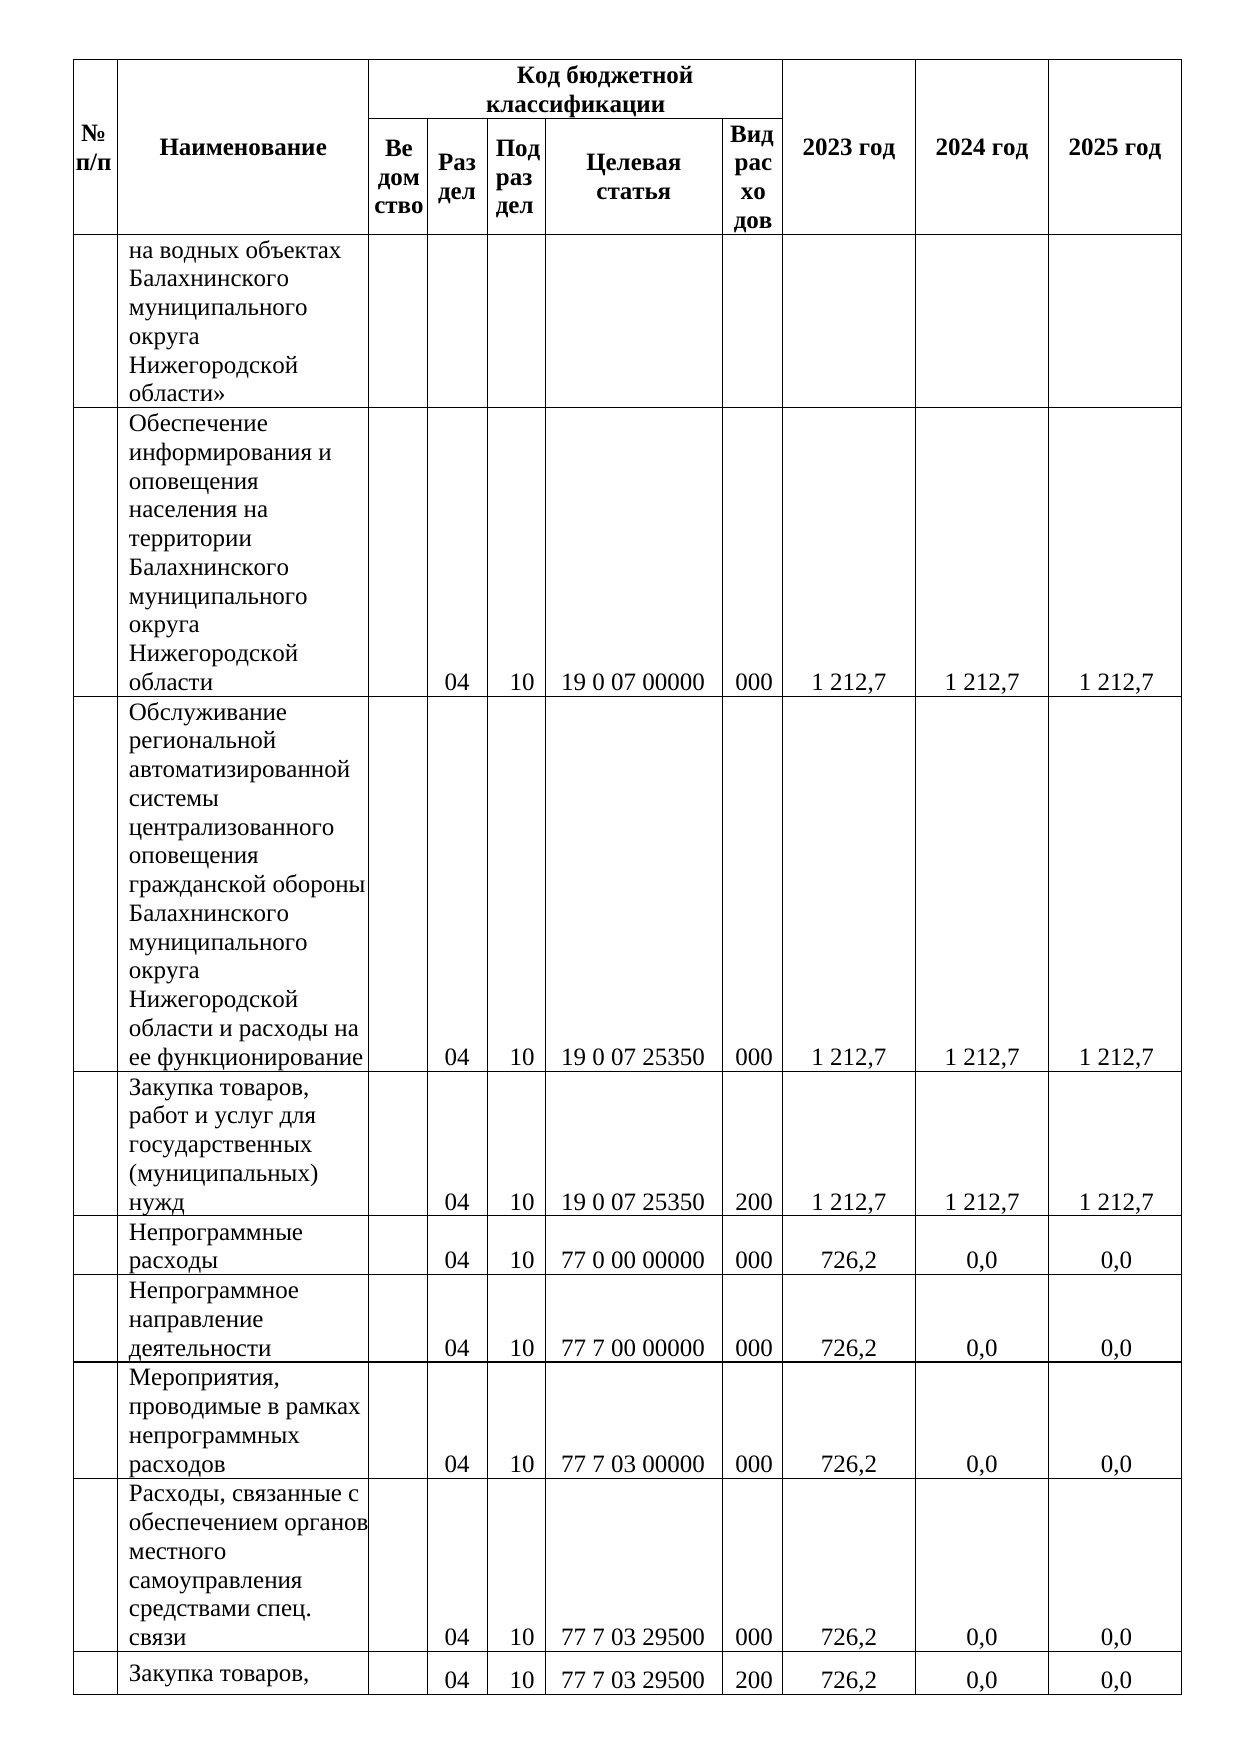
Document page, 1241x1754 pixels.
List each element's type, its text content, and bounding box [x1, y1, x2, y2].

table_cell Целевая статья [546, 119, 722, 234]
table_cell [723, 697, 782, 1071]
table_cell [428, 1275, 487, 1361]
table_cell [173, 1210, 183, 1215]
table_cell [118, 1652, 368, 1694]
table_cell Под раз дел [488, 119, 545, 234]
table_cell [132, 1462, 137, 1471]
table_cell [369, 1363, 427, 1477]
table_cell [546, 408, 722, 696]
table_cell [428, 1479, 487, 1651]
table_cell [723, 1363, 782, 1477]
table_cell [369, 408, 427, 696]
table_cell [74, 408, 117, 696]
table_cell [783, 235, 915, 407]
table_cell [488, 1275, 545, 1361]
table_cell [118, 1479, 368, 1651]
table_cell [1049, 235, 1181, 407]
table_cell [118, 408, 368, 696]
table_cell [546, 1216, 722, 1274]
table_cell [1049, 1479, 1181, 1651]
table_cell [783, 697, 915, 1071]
table_cell Вид рас хо дов [723, 119, 782, 234]
table_cell Раз дел [428, 119, 487, 234]
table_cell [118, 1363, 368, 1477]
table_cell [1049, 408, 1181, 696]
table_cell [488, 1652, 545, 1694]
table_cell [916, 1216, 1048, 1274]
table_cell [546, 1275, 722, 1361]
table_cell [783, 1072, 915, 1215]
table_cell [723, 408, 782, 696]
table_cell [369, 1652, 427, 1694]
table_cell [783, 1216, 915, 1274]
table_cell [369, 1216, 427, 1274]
table_header Наименование [118, 60, 368, 234]
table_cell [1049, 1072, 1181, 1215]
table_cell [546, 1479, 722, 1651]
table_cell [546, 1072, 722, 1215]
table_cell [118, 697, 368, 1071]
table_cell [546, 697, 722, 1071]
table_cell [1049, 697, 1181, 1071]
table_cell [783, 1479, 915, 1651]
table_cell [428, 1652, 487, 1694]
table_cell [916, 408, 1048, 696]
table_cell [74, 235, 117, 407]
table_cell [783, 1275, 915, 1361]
table_header Код бюджетной классификации [369, 60, 782, 118]
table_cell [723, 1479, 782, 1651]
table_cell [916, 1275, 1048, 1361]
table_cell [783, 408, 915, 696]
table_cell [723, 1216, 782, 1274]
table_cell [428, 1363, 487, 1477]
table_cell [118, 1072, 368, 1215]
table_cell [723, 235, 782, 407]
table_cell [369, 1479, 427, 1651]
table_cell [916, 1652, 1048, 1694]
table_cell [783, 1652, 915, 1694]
table_header 2025 год [1049, 60, 1181, 234]
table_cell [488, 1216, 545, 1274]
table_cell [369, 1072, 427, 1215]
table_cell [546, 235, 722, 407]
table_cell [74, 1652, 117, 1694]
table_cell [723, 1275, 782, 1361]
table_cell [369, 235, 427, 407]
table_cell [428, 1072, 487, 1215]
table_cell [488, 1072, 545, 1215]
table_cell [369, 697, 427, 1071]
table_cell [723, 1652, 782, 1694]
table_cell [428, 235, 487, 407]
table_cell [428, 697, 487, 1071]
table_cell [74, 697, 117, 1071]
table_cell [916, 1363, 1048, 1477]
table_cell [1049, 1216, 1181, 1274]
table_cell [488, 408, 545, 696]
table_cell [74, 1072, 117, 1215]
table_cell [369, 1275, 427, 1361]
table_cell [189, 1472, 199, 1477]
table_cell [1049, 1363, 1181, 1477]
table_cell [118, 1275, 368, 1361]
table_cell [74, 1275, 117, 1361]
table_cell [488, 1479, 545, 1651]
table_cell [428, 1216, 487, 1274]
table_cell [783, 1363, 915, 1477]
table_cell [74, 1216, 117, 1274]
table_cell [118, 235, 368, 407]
table_header 2023 год [783, 60, 915, 234]
table_cell Ве дом ство [369, 119, 427, 234]
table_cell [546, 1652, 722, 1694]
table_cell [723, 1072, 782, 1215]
table_header № п/п [74, 60, 117, 234]
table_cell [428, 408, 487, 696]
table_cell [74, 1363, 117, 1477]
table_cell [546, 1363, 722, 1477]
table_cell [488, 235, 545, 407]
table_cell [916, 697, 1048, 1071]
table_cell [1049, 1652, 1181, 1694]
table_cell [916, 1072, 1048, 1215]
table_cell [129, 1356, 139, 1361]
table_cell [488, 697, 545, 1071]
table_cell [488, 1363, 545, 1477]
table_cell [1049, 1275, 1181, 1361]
table_header 2024 год [916, 60, 1048, 234]
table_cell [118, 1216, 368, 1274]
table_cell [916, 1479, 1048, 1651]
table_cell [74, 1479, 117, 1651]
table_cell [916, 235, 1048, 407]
